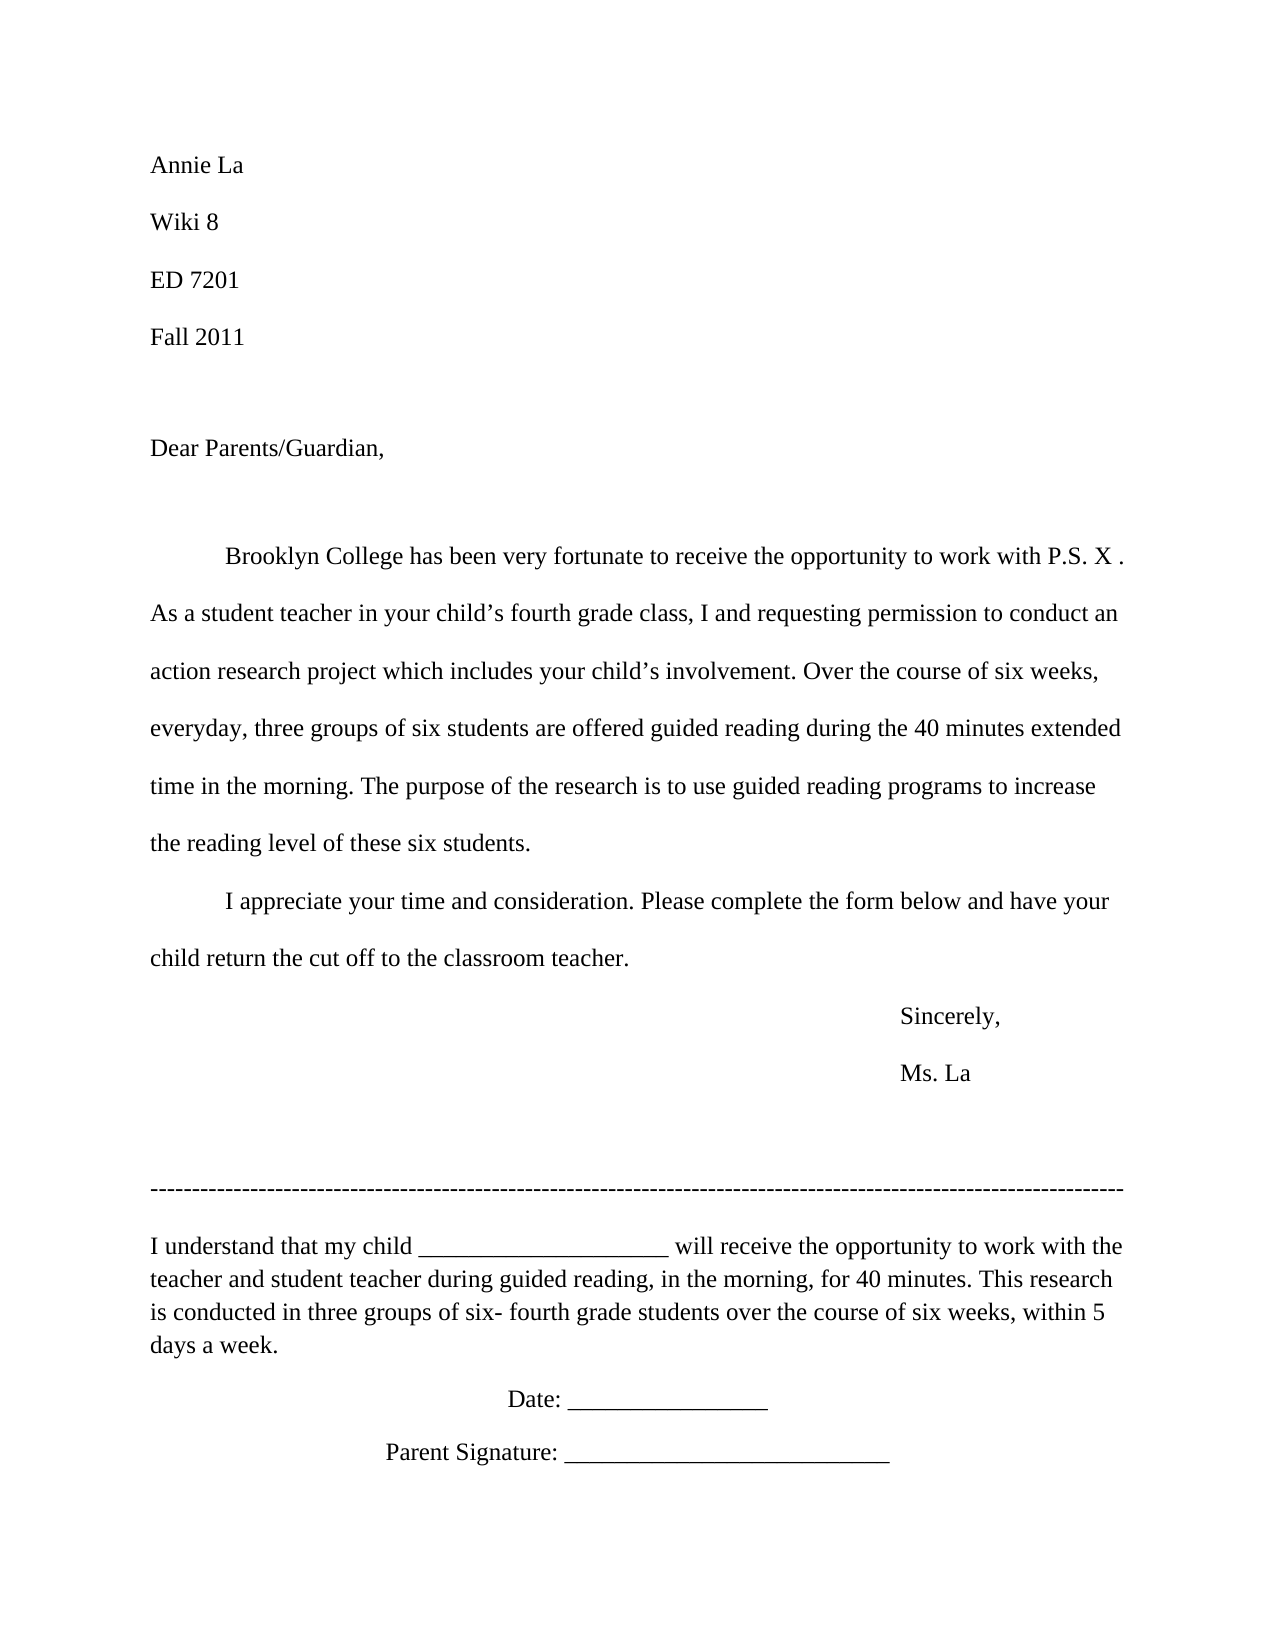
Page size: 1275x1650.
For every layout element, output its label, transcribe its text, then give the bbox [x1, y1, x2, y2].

text Wiki 8 [150, 207, 1125, 236]
text Dear Parents/Guardian, [150, 433, 1125, 462]
text Ms. La [150, 1058, 1125, 1087]
text Parent Signature: __________________________ [150, 1437, 1125, 1466]
text Sincerely, [150, 1001, 1125, 1029]
text Date: ________________ [150, 1384, 1125, 1412]
text ED 7201 [150, 265, 1125, 294]
text I appreciate your time and consideration. Please complete the form below and have your child return the cut off to the classroom teacher. [150, 886, 1125, 972]
text Fall 2011 [150, 322, 1125, 351]
text I understand that my child ____________________ will receive the opportunity to work with the teacher and student teacher during guided reading, in the morning, for 40 minutes. This research is conducted in three groups of six- fourth grade students over the course of six weeks, within 5 days a week. [150, 1231, 1125, 1358]
text Annie La [150, 150, 1125, 179]
text --------------------------------------------------------------------------------------------------------------------- [150, 1173, 1125, 1202]
text Brooklyn College has been very fortunate to receive the opportunity to work with P.S. X . As a student teacher in your child’s fourth grade class, I and requesting permission to conduct an action research project which includes your child’s involvement. Over the course of six weeks, everyday, three groups of six students are offered guided reading during the 40 minutes extended time in the morning. The purpose of the research is to use guided reading programs to increase the reading level of these six students. [150, 541, 1125, 857]
